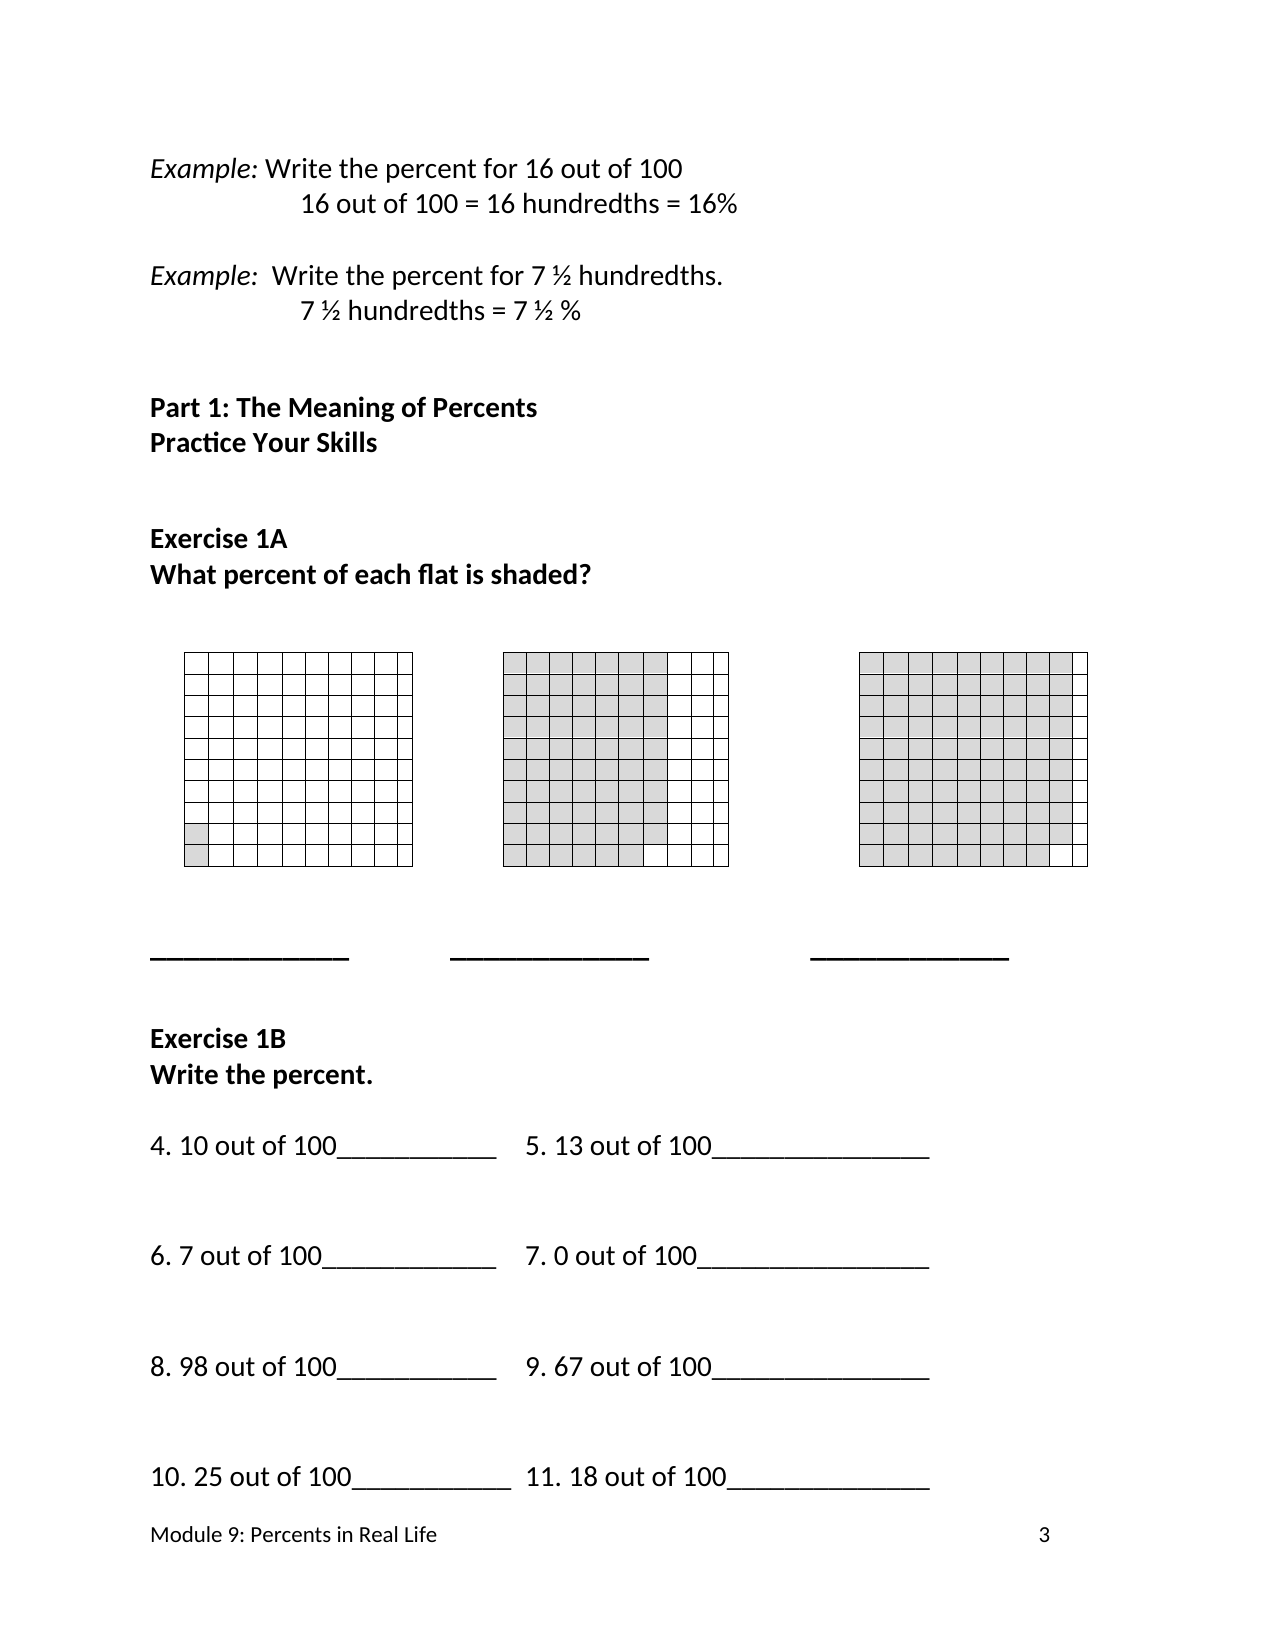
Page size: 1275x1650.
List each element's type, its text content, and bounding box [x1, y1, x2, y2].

text 6. 7 out of 100____________ 7. 0 out of 100________________ [150, 1237, 1125, 1273]
text Exercise 1B [150, 1020, 1125, 1056]
text 10. 25 out of 100___________ 11. 18 out of 100______________ [150, 1458, 1125, 1493]
text 8. 98 out of 100___________ 9. 67 out of 100_______________ [150, 1348, 1125, 1383]
text ____________ ____________ ____________ [150, 592, 1125, 965]
text 16 out of 100 = 16 hundredths = 16% [150, 186, 1125, 221]
text 7 ½ hundredths = 7 ½ % [150, 292, 1125, 328]
text Practice Your Skills [150, 424, 1125, 460]
text Exercise 1A [150, 521, 1125, 556]
text Example: Write the percent for 16 out of 100 [150, 150, 1125, 186]
text Write the percent. [150, 1056, 1125, 1092]
text Part 1: The Meaning of Percents [150, 389, 1125, 424]
text 4. 10 out of 100___________ 5. 13 out of 100_______________ [150, 1127, 1125, 1163]
text What percent of each flat is shaded? [150, 556, 1125, 592]
text Example: Write the percent for 7 ½ hundredths. [150, 257, 1125, 292]
